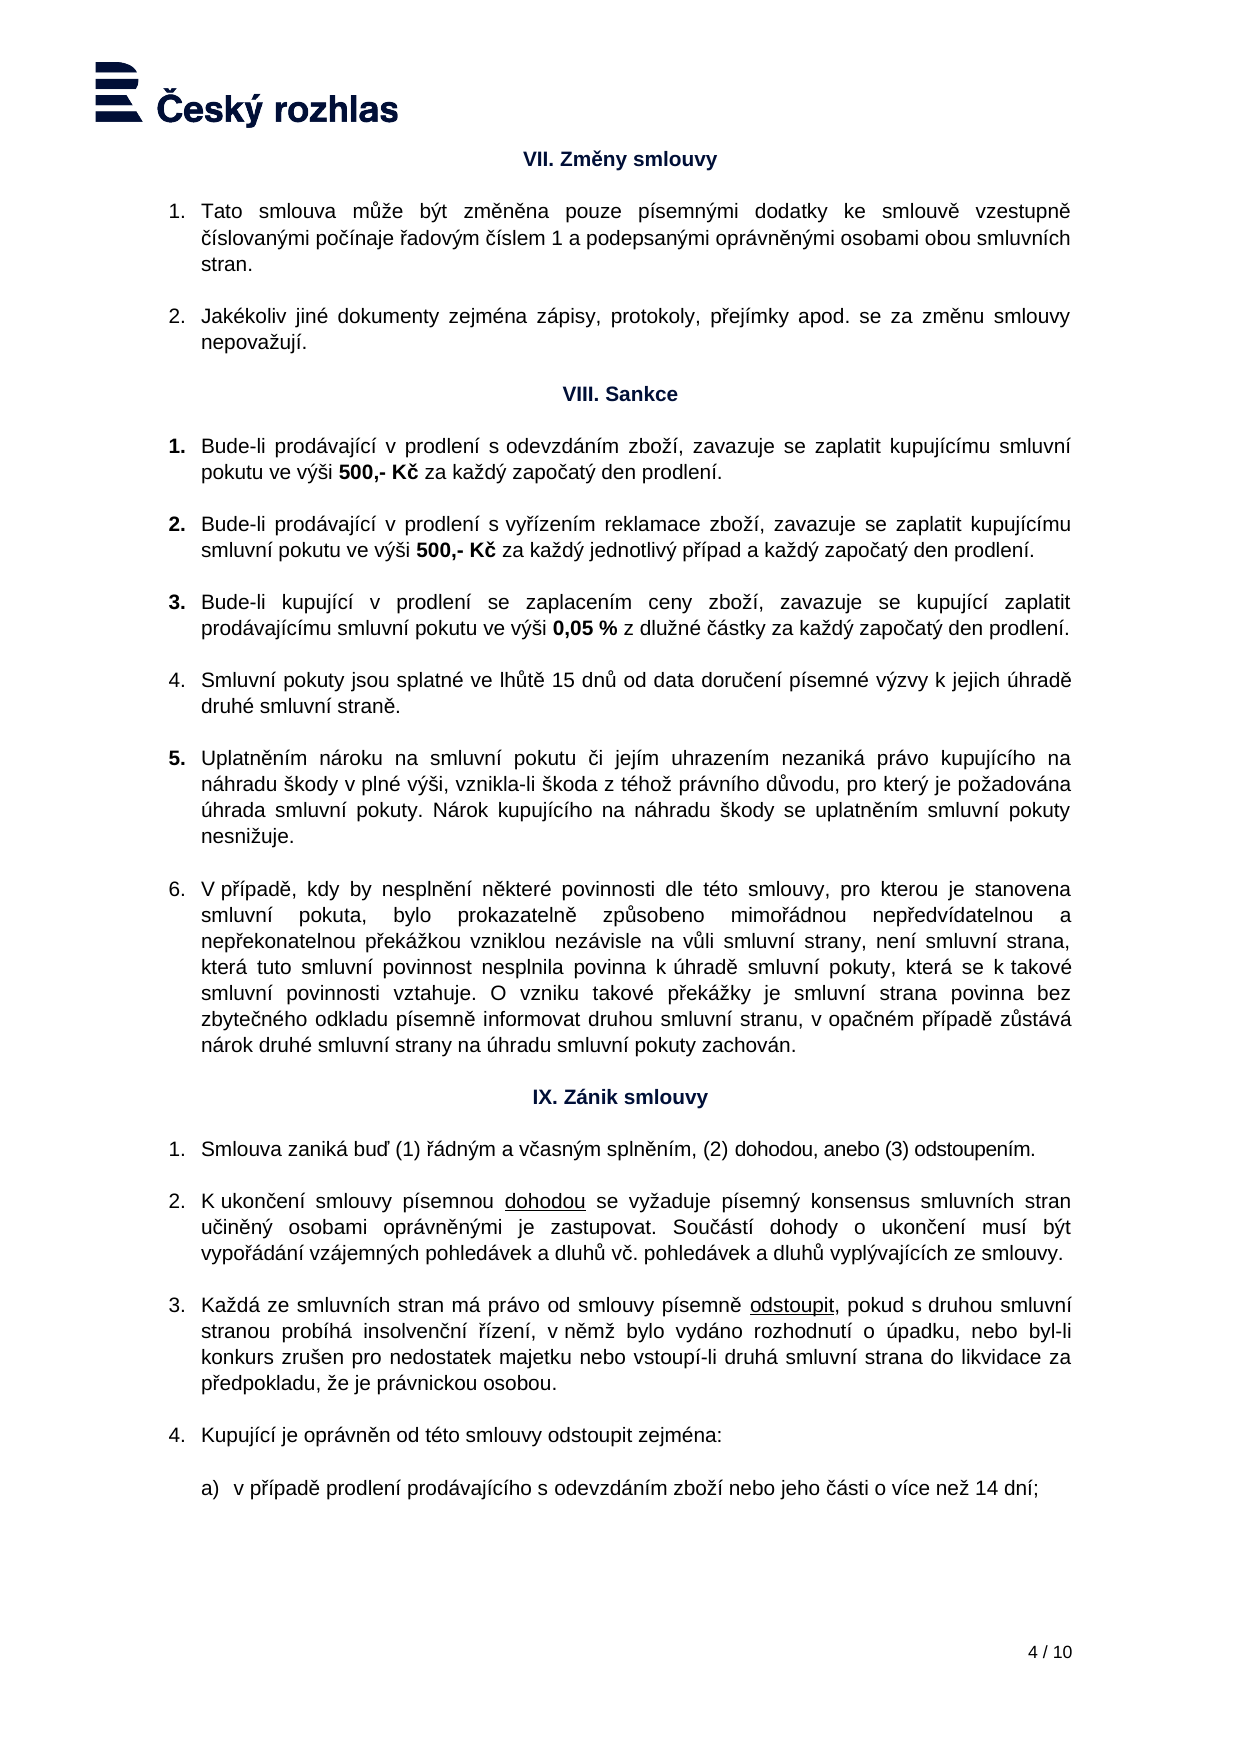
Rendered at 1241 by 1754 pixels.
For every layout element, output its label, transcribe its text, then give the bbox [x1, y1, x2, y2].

list Každá ze smluvních stran má právo od smlouvy písemně odstoupit, pokud s druhou smluvní stranou probíhá insolvenční řízení, v němž bylo vydáno rozhodnutí o úpadku, nebo byl-li konkurs zrušen pro nedostatek majetku nebo vstoupí-li druhá smluvní strana do likvidace za předpokladu, že je právnickou osobou. [168, 1292, 1072, 1396]
list Bude-li kupující v prodlení se zaplacením ceny zboží, zavazuje se kupující zaplatit prodávajícímu smluvní pokutu ve výši 0,05 % z dlužné částky za každý započatý den prodlení. [168, 589, 1072, 641]
list Kupující je oprávněn od této smlouvy odstoupit zejména: [168, 1422, 1072, 1448]
picture [95, 62, 398, 128]
subtitle Zánik smlouvy [168, 1083, 1072, 1109]
list v případě prodlení prodávajícího s odevzdáním zboží nebo jeho části o více než 14 dní; [201, 1474, 1072, 1500]
list Bude-li prodávající v prodlení s vyřízením reklamace zboží, zavazuje se zaplatit kupujícímu smluvní pokutu ve výši 500,- Kč za každý jednotlivý případ a každý započatý den prodlení. [168, 511, 1072, 563]
list Smlouva zaniká buď (1) řádným a včasným splněním, (2) dohodou, anebo (3) odstoupením. [168, 1136, 1072, 1162]
list Smluvní pokuty jsou splatné ve lhůtě 15 dnů od data doručení písemné výzvy k jejich úhradě druhé smluvní straně. [168, 667, 1072, 719]
subtitle Sankce [168, 380, 1072, 406]
list V případě, kdy by nesplnění některé povinnosti dle této smlouvy, pro kterou je stanovena smluvní pokuta, bylo prokazatelně způsobeno mimořádnou nepředvídatelnou a nepřekonatelnou překážkou vzniklou nezávisle na vůli smluvní strany, není smluvní strana, která tuto smluvní povinnost nesplnila povinna k úhradě smluvní pokuty, která se k takové smluvní povinnosti vztahuje. O vzniku takové překážky je smluvní strana povinna bez zbytečného odkladu písemně informovat druhou smluvní stranu, v opačném případě zůstává nárok druhé smluvní strany na úhradu smluvní pokuty zachován. [168, 875, 1072, 1057]
subtitle Změny smlouvy [168, 146, 1072, 172]
list Tato smlouva může být změněna pouze písemnými dodatky ke smlouvě vzestupně číslovanými počínaje řadovým číslem 1 a podepsanými oprávněnými osobami obou smluvních stran. [168, 198, 1072, 276]
list Jakékoliv jiné dokumenty zejména zápisy, protokoly, přejímky apod. se za změnu smlouvy nepovažují. [168, 302, 1072, 354]
list K ukončení smlouvy písemnou dohodou se vyžaduje písemný konsensus smluvních stran učiněný osobami oprávněnými je zastupovat. Součástí dohody o ukončení musí být vypořádání vzájemných pohledávek a dluhů vč. pohledávek a dluhů vyplývajících ze smlouvy. [168, 1188, 1072, 1266]
list Uplatněním nároku na smluvní pokutu či jejím uhrazením nezaniká právo kupujícího na náhradu škody v plné výši, vznikla-li škoda z téhož právního důvodu, pro který je požadována úhrada smluvní pokuty. Nárok kupujícího na náhradu škody se uplatněním smluvní pokuty nesnižuje. [168, 745, 1072, 849]
list Bude-li prodávající v prodlení s odevzdáním zboží, zavazuje se zaplatit kupujícímu smluvní pokutu ve výši 500,- Kč za každý započatý den prodlení. [168, 432, 1072, 484]
